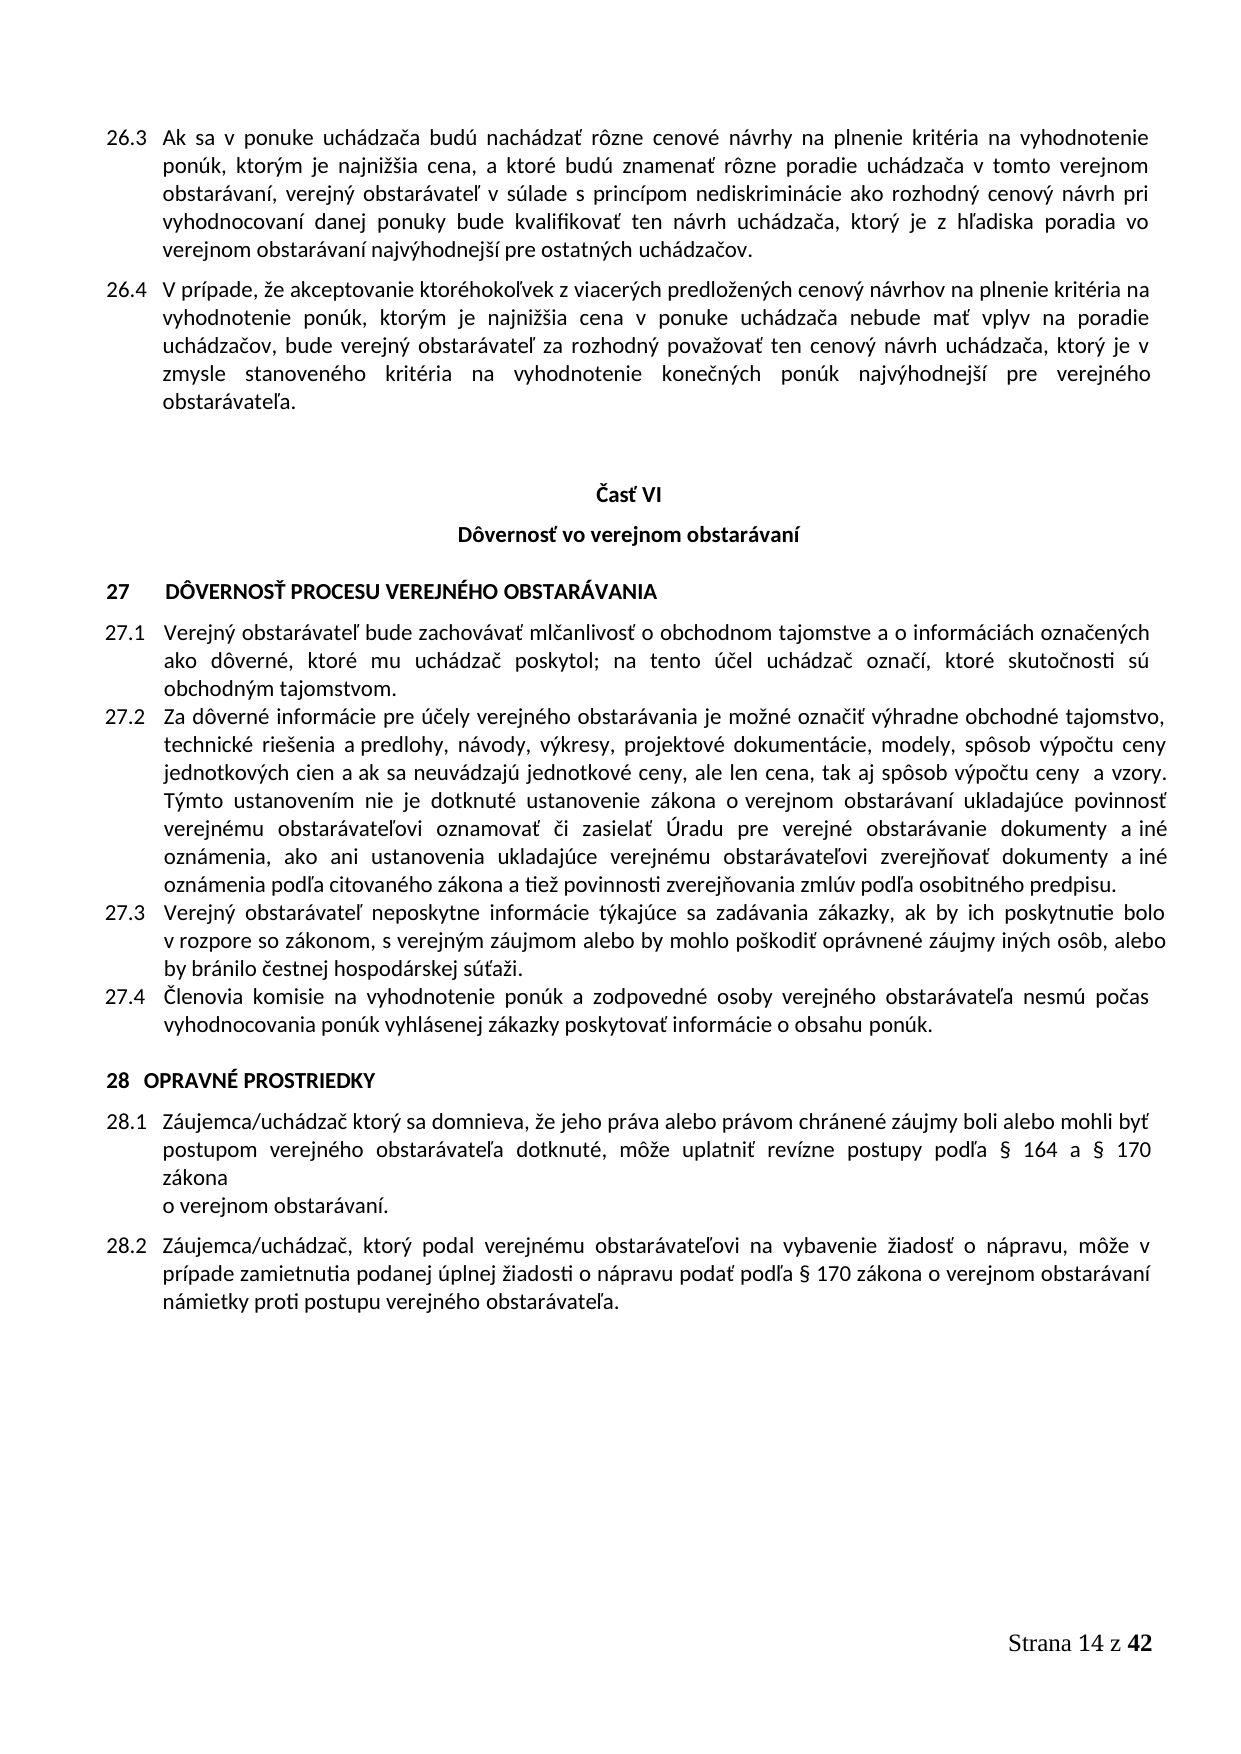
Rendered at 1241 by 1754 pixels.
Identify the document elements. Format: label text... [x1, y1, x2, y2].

list Záujemca/uchádzač, ktorý podal verejnému obstarávateľovi na vybavenie žiadosť o nápravu, môže v prípade zamietnutia podanej úplnej žiadosti o nápravu podať podľa § 170 zákona o verejnom obstarávaní námietky proti postupu verejného obstarávateľa. [106, 1231, 1152, 1315]
list Členovia komisie na vyhodnotenie ponúk a zodpovedné osoby verejného obstarávateľa nesmú počas vyhodnocovania ponúk vyhlásenej zákazky poskytovať informácie o obsahu ponúk. [104, 982, 1151, 1038]
list Verejný obstarávateľ neposkytne informácie týkajúce sa zadávania zákazky, ak by ich poskytnutie bolo v rozpore so zákonom, s verejným záujmom alebo by mohlo poškodiť oprávnené záujmy iných osôb, alebo by bránilo čestnej hospodárskej súťaži. [104, 898, 1167, 982]
list V prípade, že akceptovanie ktoréhokoľvek z viacerých predložených cenový návrhov na plnenie kritéria na vyhodnotenie ponúk, ktorým je najnižšia cena v ponuke uchádzača nebude mať vplyv na poradie uchádzačov, bude verejný obstarávateľ za rozhodný považovať ten cenový návrh uchádzača, ktorý je v zmysle stanoveného kritéria na vyhodnotenie konečných ponúk najvýhodnejší pre verejného obstarávateľa. [106, 275, 1151, 416]
list DÔVERNOSŤ PROCESU VEREJNÉHO OBSTARÁVANIA [106, 577, 1167, 605]
list Ak sa v ponuke uchádzača budú nachádzať rôzne cenové návrhy na plnenie kritéria na vyhodnotenie ponúk, ktorým je najnižšia cena, a ktoré budú znamenať rôzne poradie uchádzača v tomto verejnom obstarávaní, verejný obstarávateľ v súlade s princípom nediskriminácie ako rozhodný cenový návrh pri vyhodnocovaní danej ponuky bude kvalifikovať ten návrh uchádzača, ktorý je z hľadiska poradia vo verejnom obstarávaní najvýhodnejší pre ostatných uchádzačov. [106, 123, 1151, 263]
list Za dôverné informácie pre účely verejného obstarávania je možné označiť výhradne obchodné tajomstvo, technické riešenia a predlohy, návody, výkresy, projektové dokumentácie, modely, spôsob výpočtu ceny jednotkových cien a ak sa neuvádzajú jednotkové ceny, ale len cena, tak aj spôsob výpočtu ceny a vzory. Týmto ustanovením nie je dotknuté ustanovenie zákona o verejnom obstarávaní ukladajúce povinnosť verejnému obstarávateľovi oznamovať či zasielať Úradu pre verejné obstarávanie dokumenty a iné oznámenia, ako ani ustanovenia ukladajúce verejnému obstarávateľovi zverejňovať dokumenty a iné oznámenia podľa citovaného zákona a tiež povinnosti zverejňovania zmlúv podľa osobitného predpisu. [104, 702, 1167, 898]
list Verejný obstarávateľ bude zachovávať mlčanlivosť o obchodnom tajomstve a o informáciách označených ako dôverné, ktoré mu uchádzač poskytol; na tento účel uchádzač označí, ktoré skutočnosti sú obchodným tajomstvom. [104, 618, 1152, 702]
list OPRAVNÉ PROSTRIEDKY [106, 1066, 1167, 1094]
text Časť VI [209, 480, 1049, 508]
subtitle Dôvernosť vo verejnom obstarávaní [209, 521, 1048, 549]
text o verejnom obstarávaní. [162, 1191, 1167, 1219]
list Záujemca/uchádzač ktorý sa domnieva, že jeho práva alebo právom chránené záujmy boli alebo mohli byť postupom verejného obstarávateľa dotknuté, môže uplatniť revízne postupy podľa § 164 a § 170 zákona [106, 1107, 1151, 1191]
